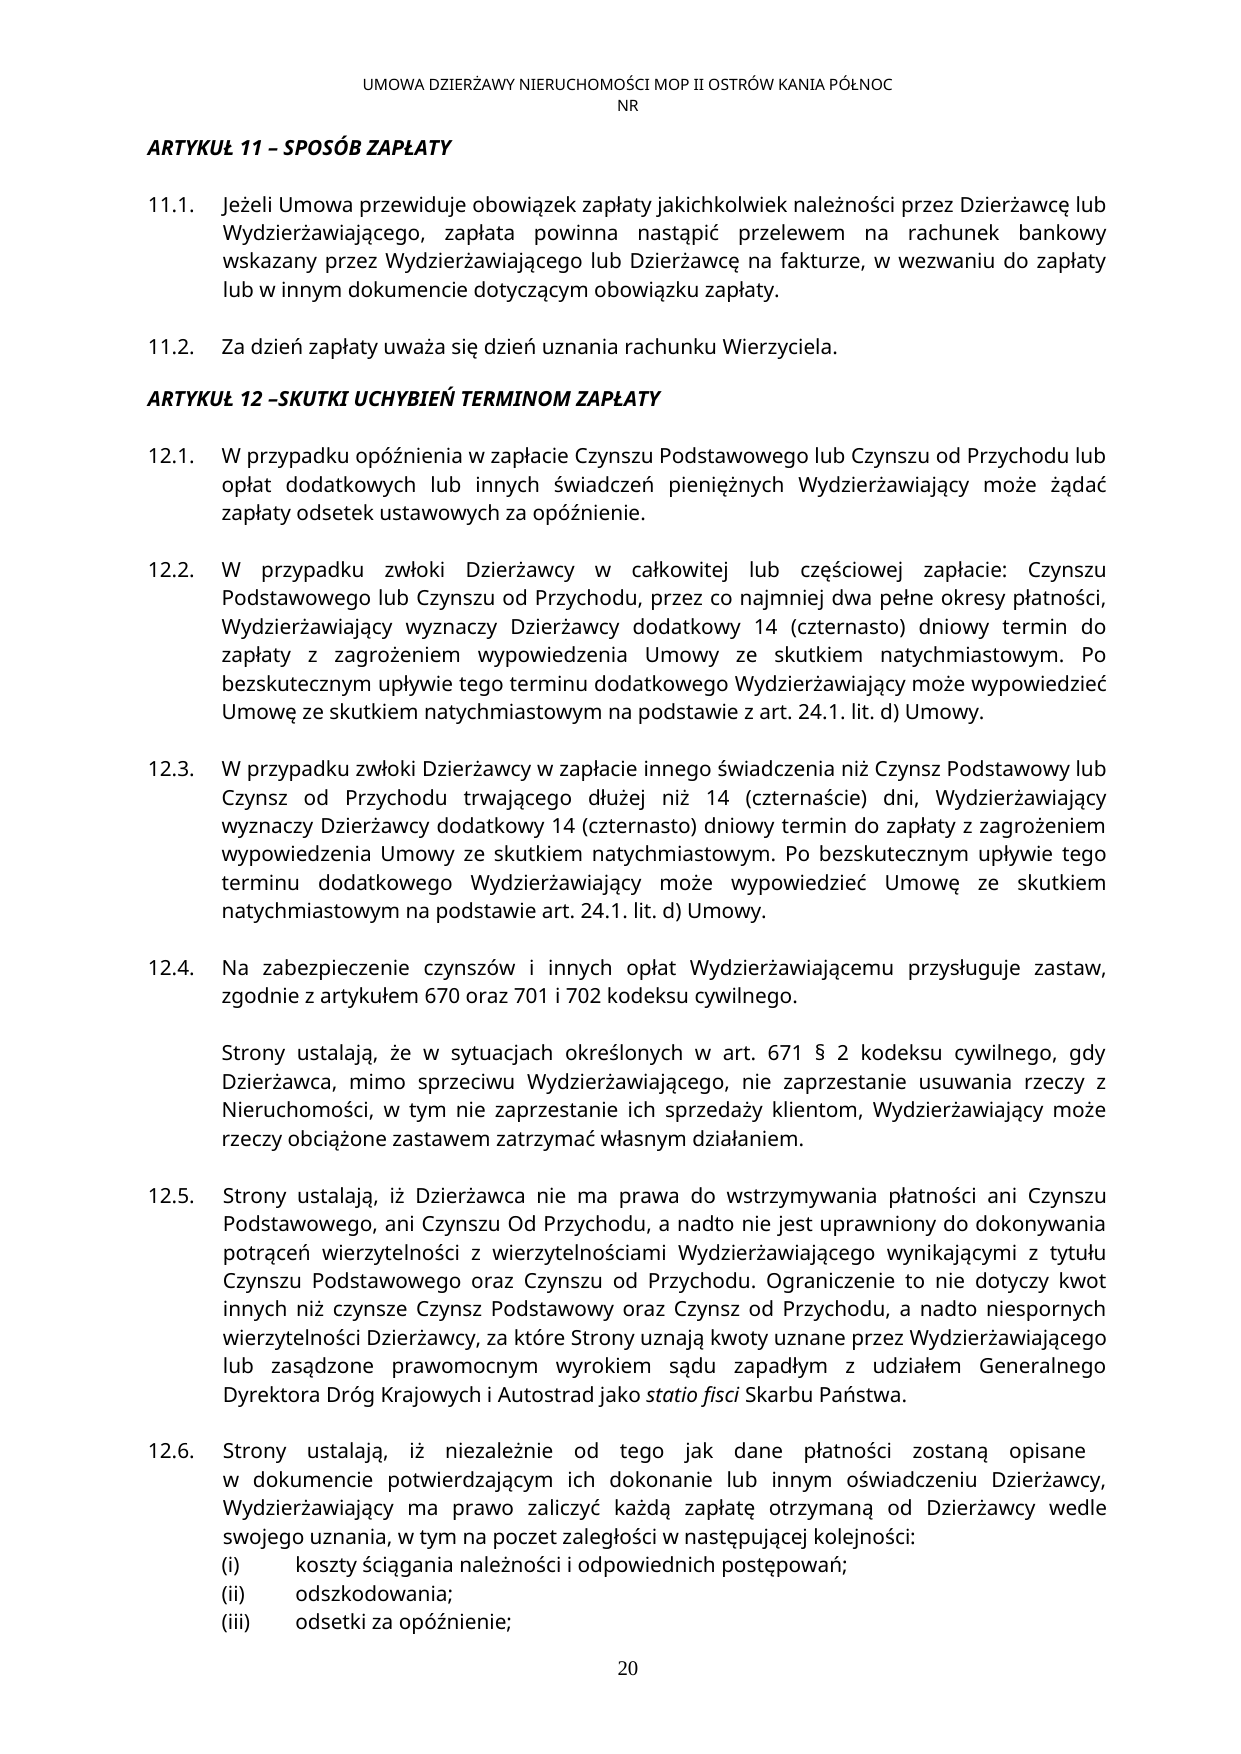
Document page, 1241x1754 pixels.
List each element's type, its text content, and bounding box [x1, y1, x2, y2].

list W przypadku opóźnienia w zapłacie Czynszu Podstawowego lub Czynszu od Przychodu lub opłat dodatkowych lub innych świadczeń pieniężnych Wydzierżawiający może żądać zapłaty odsetek ustawowych za opóźnienie. [148, 441, 1107, 527]
subtitle ARTYKUŁ 11 – SPOSÓB ZAPŁATY [148, 133, 1107, 161]
list Strony ustalają, iż Dzierżawca nie ma prawa do wstrzymywania płatności ani Czynszu Podstawowego, ani Czynszu Od Przychodu, a nadto nie jest uprawniony do dokonywania potrąceń wierzytelności z wierzytelnościami Wydzierżawiającego wynikającymi z tytułu Czynszu Podstawowego oraz Czynszu od Przychodu. Ograniczenie to nie dotyczy kwot innych niż czynsze Czynsz Podstawowy oraz Czynsz od Przychodu, a nadto niespornych wierzytelności Dzierżawcy, za które Strony uznają kwoty uznane przez Wydzierżawiającego lub zasądzone prawomocnym wyrokiem sądu zapadłym z udziałem Generalnego Dyrektora Dróg Krajowych i Autostrad jako statio fisci Skarbu Państwa. [148, 1181, 1107, 1408]
subtitle ARTYKUŁ 12 –SKUTKI UCHYBIEŃ TERMINOM ZAPŁATY [148, 384, 1107, 413]
list Za dzień zapłaty uważa się dzień uznania rachunku Wierzyciela. [148, 332, 1107, 360]
text (i) koszty ściągania należności i odpowiednich postępowań; [148, 1550, 1107, 1579]
text (iii) odsetki za opóźnienie; [148, 1607, 1107, 1636]
list W przypadku zwłoki Dzierżawcy w całkowitej lub częściowej zapłacie: Czynszu Podstawowego lub Czynszu od Przychodu, przez co najmniej dwa pełne okresy płatności, Wydzierżawiający wyznaczy Dzierżawcy dodatkowy 14 (czternasto) dniowy termin do zapłaty z zagrożeniem wypowiedzenia Umowy ze skutkiem natychmiastowym. Po bezskutecznym upływie tego terminu dodatkowego Wydzierżawiający może wypowiedzieć Umowę ze skutkiem natychmiastowym na podstawie z art. 24.1. lit. d) Umowy. [148, 555, 1107, 726]
text (ii) odszkodowania; [148, 1579, 1107, 1607]
list Jeżeli Umowa przewiduje obowiązek zapłaty jakichkolwiek należności przez Dzierżawcę lub Wydzierżawiającego, zapłata powinna nastąpić przelewem na rachunek bankowy wskazany przez Wydzierżawiającego lub Dzierżawcę na fakturze, w wezwaniu do zapłaty lub w innym dokumencie dotyczącym obowiązku zapłaty. [148, 190, 1107, 303]
text Strony ustalają, że w sytuacjach określonych w art. 671 § 2 kodeksu cywilnego, gdy Dzierżawca, mimo sprzeciwu Wydzierżawiającego, nie zaprzestanie usuwania rzeczy z Nieruchomości, w tym nie zaprzestanie ich sprzedaży klientom, Wydzierżawiający może rzeczy obciążone zastawem zatrzymać własnym działaniem. [221, 1038, 1107, 1152]
list Strony ustalają, iż niezależnie od tego jak dane płatności zostaną opisane w dokumencie potwierdzającym ich dokonanie lub innym oświadczeniu Dzierżawcy, Wydzierżawiający ma prawo zaliczyć każdą zapłatę otrzymaną od Dzierżawcy wedle swojego uznania, w tym na poczet zaległości w następującej kolejności: [148, 1437, 1107, 1550]
list W przypadku zwłoki Dzierżawcy w zapłacie innego świadczenia niż Czynsz Podstawowy lub Czynsz od Przychodu trwającego dłużej niż 14 (czternaście) dni, Wydzierżawiający wyznaczy Dzierżawcy dodatkowy 14 (czternasto) dniowy termin do zapłaty z zagrożeniem wypowiedzenia Umowy ze skutkiem natychmiastowym. Po bezskutecznym upływie tego terminu dodatkowego Wydzierżawiający może wypowiedzieć Umowę ze skutkiem natychmiastowym na podstawie art. 24.1. lit. d) Umowy. [148, 754, 1107, 925]
list Na zabezpieczenie czynszów i innych opłat Wydzierżawiającemu przysługuje zastaw, zgodnie z artykułem 670 oraz 701 i 702 kodeksu cywilnego. [148, 953, 1107, 1010]
